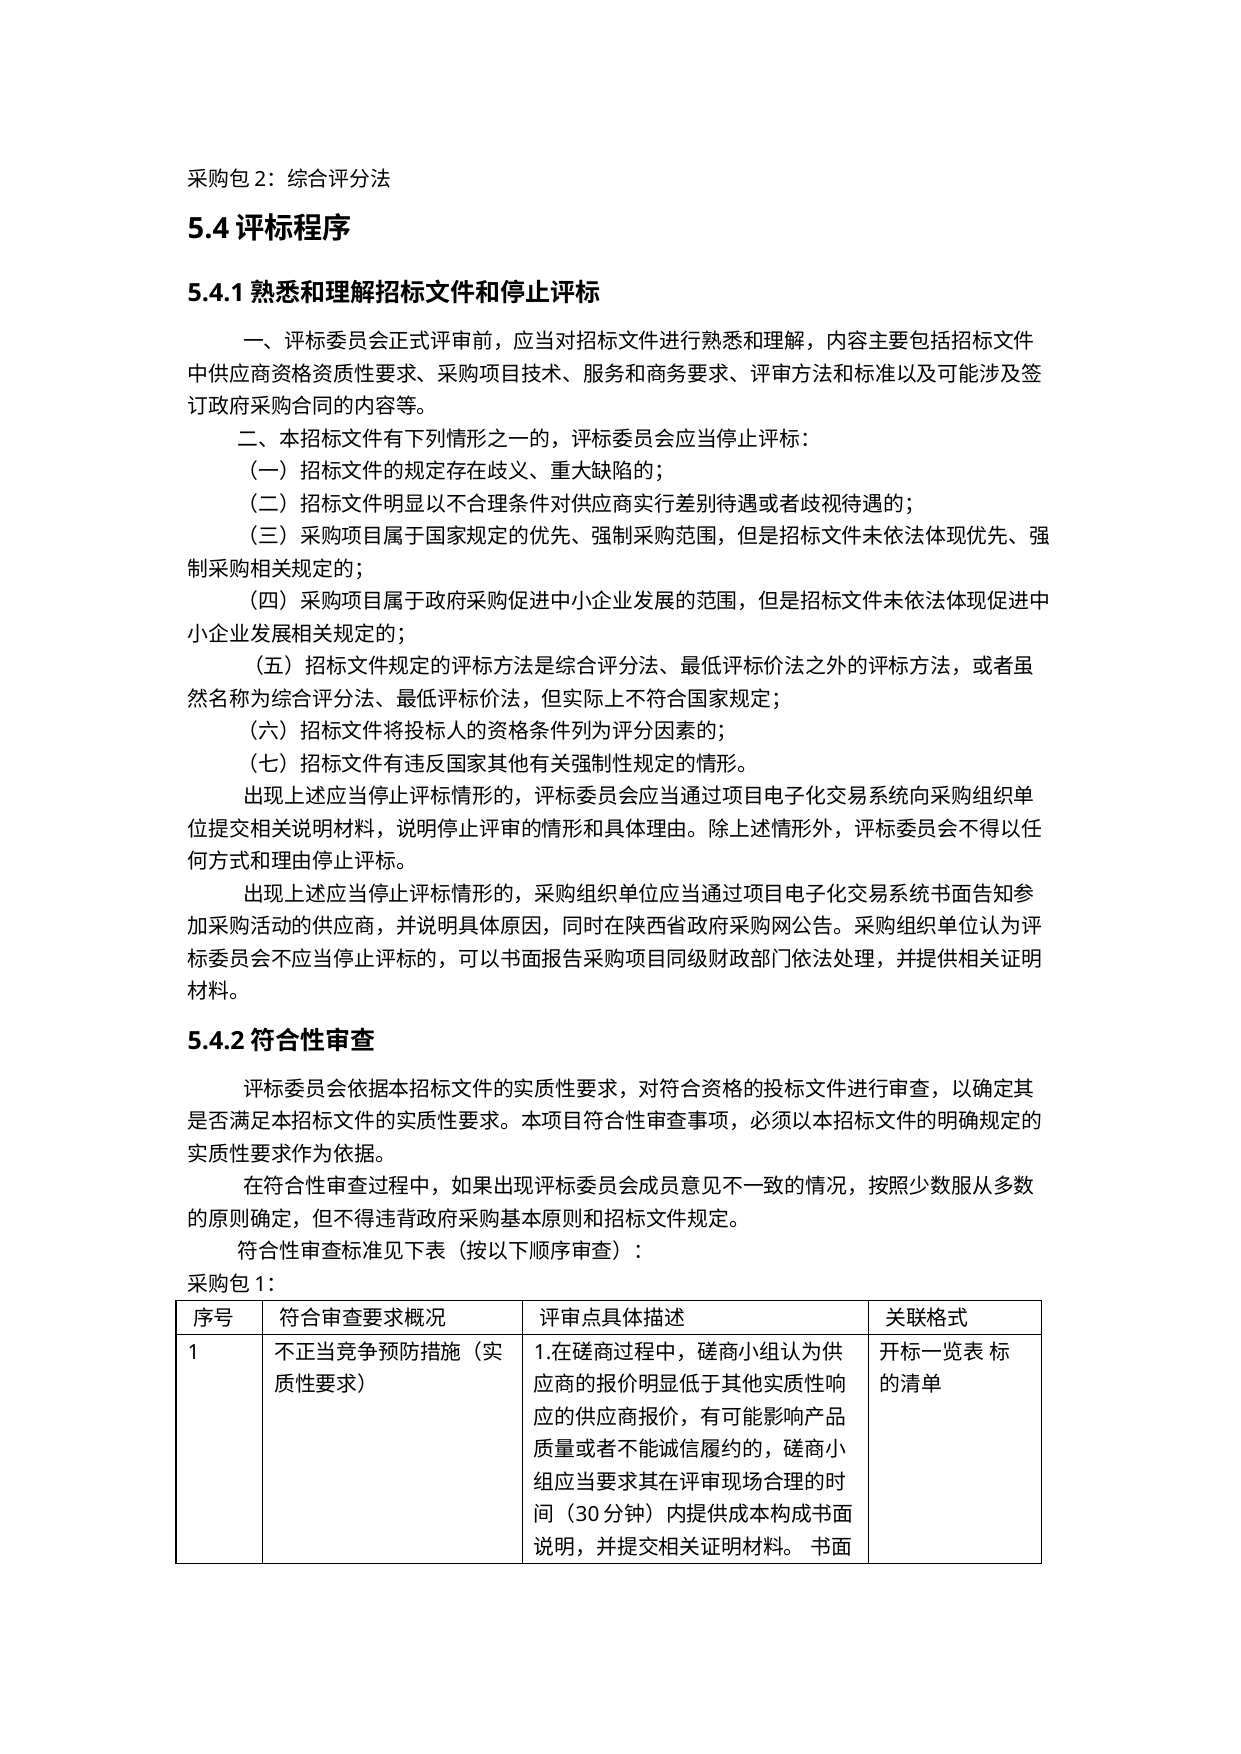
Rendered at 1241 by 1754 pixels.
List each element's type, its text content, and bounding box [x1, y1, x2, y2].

text 5.4.2符合性审查 [187, 1007, 1053, 1072]
text 出现上述应当停止评标情形的，评标委员会应当通过项目电子化交易系统向采购组织单位提交相关说明材料，说明停止评审的情形和具体理由。除上述情形外，评标委员会不得以任何方式和理由停止评标。 [187, 779, 1053, 877]
text 符合性审查标准见下表（按以下顺序审查）： [187, 1234, 1053, 1267]
text （四）采购项目属于政府采购促进中小企业发展的范围，但是招标文件未依法体现促进中小企业发展相关规定的； [187, 584, 1053, 649]
table_header 序号 [177, 1301, 262, 1333]
text 出现上述应当停止评标情形的，采购组织单位应当通过项目电子化交易系统书面告知参加采购活动的供应商，并说明具体原因，同时在陕西省政府采购网公告。采购组织单位认为评标委员会不应当停止评标的，可以书面报告采购项目同级财政部门依法处理，并提供相关证明材料。 [187, 877, 1053, 1007]
table_header 关联格式 [869, 1301, 1041, 1333]
text （一）招标文件的规定存在歧义、重大缺陷的； [187, 454, 1053, 487]
text （三）采购项目属于国家规定的优先、强制采购范围，但是招标文件未依法体现优先、强制采购相关规定的； [187, 519, 1053, 584]
text 采购包2：综合评分法 [187, 162, 1053, 194]
text 5.4评标程序 [187, 194, 1053, 259]
text （六）招标文件将投标人的资格条件列为评分因素的； [187, 714, 1053, 747]
text 二、本招标文件有下列情形之一的，评标委员会应当停止评标： [187, 422, 1053, 454]
text 一、评标委员会正式评审前，应当对招标文件进行熟悉和理解，内容主要包括招标文件中供应商资格资质性要求、采购项目技术、服务和商务要求、评审方法和标准以及可能涉及签订政府采购合同的内容等。 [187, 324, 1053, 422]
table_cell 1 [177, 1335, 262, 1563]
text （五）招标文件规定的评标方法是综合评分法、最低评标价法之外的评标方法，或者虽然名称为综合评分法、最低评标价法，但实际上不符合国家规定； [187, 649, 1053, 714]
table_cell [523, 1335, 868, 1563]
table_header 评审点具体描述 [523, 1301, 868, 1333]
text 评标委员会依据本招标文件的实质性要求，对符合资格的投标文件进行审查，以确定其是否满足本招标文件的实质性要求。本项目符合性审查事项，必须以本招标文件的明确规定的实质性要求作为依据。 [187, 1072, 1053, 1169]
text （七）招标文件有违反国家其他有关强制性规定的情形。 [187, 747, 1053, 779]
table_cell 不正当竞争预防措施（实质性要求） [263, 1335, 522, 1563]
text 在符合性审查过程中，如果出现评标委员会成员意见不一致的情况，按照少数服从多数的原则确定，但不得违背政府采购基本原则和招标文件规定。 [187, 1169, 1053, 1234]
text （二）招标文件明显以不合理条件对供应商实行差别待遇或者歧视待遇的； [187, 487, 1053, 519]
table_header 符合审查要求概况 [263, 1301, 522, 1333]
table_cell 开标一览表 标的清单 [869, 1335, 1041, 1563]
text 5.4.1熟悉和理解招标文件和停止评标 [187, 259, 1053, 324]
text 采购包1： [187, 1267, 1053, 1299]
